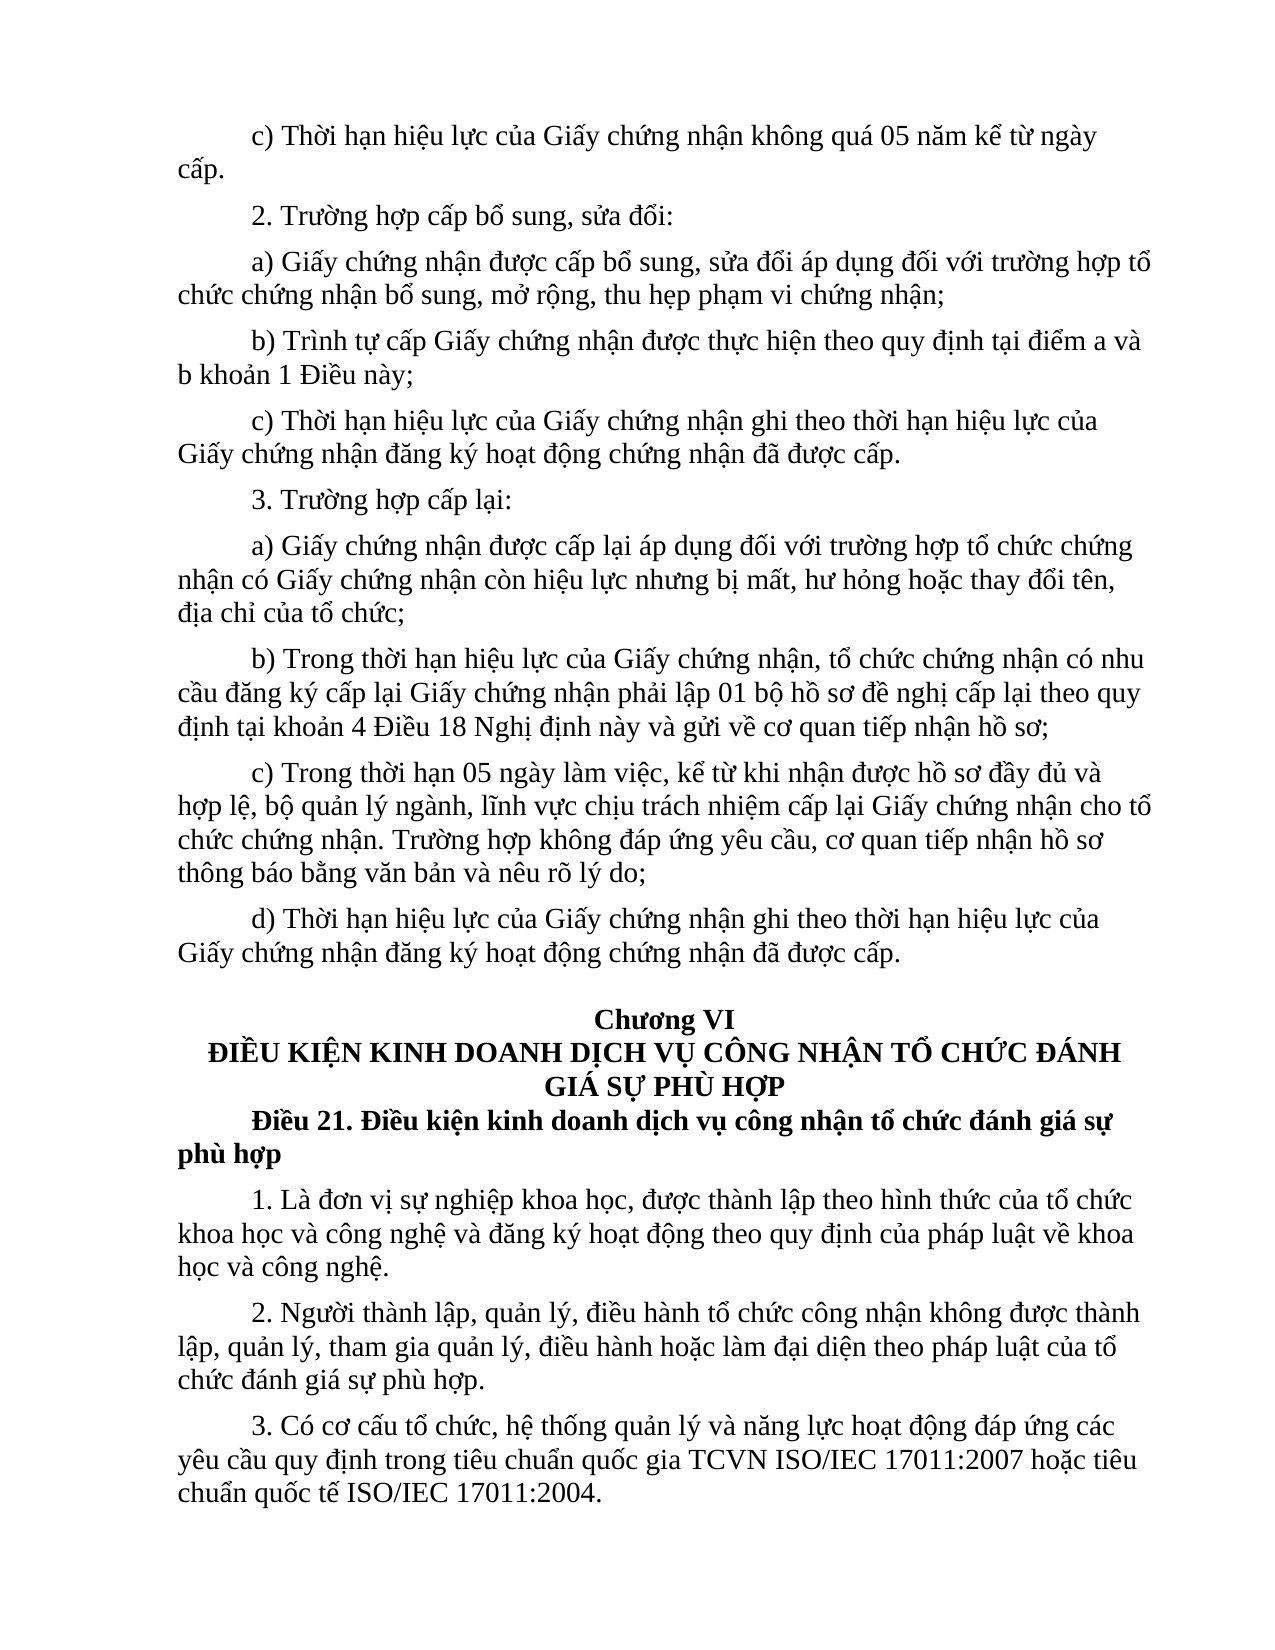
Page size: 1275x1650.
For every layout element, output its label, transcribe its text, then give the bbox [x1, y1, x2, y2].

text c) Thời hạn hiệu lực của Giấy chứng nhận ghi theo thời hạn hiệu lực của Giấy chứng nhận đăng ký hoạt động chứng nhận đã được cấp. [177, 403, 1152, 470]
text 3. Có cơ cấu tổ chức, hệ thống quản lý và năng lực hoạt động đáp ứng các yêu cầu quy định trong tiêu chuẩn quốc gia TCVN ISO/IEC 17011:2007 hoặc tiêu chuẩn quốc tế ISO/IEC 17011:2004. [177, 1408, 1152, 1509]
text 2. Người thành lập, quản lý, điều hành tổ chức công nhận không được thành lập, quản lý, tham gia quản lý, điều hành hoặc làm đại diện theo pháp luật của tổ chức đánh giá sự phù hợp. [177, 1295, 1152, 1396]
text d) Thời hạn hiệu lực của Giấy chứng nhận ghi theo thời hạn hiệu lực của Giấy chứng nhận đăng ký hoạt động chứng nhận đã được cấp. [177, 901, 1152, 968]
text b) Trong thời hạn hiệu lực của Giấy chứng nhận, tổ chức chứng nhận có nhu cầu đăng ký cấp lại Giấy chứng nhận phải lập 01 bộ hồ sơ đề nghị cấp lại theo quy định tại khoản 4 Điều 18 Nghị định này và gửi về cơ quan tiếp nhận hồ sơ; [177, 642, 1152, 742]
text c) Trong thời hạn 05 ngày làm việc, kể từ khi nhận được hồ sơ đầy đủ và hợp lệ, bộ quản lý ngành, lĩnh vực chịu trách nhiệm cấp lại Giấy chứng nhận cho tổ chức chứng nhận. Trường hợp không đáp ứng yêu cầu, cơ quan tiếp nhận hồ sơ thông báo bằng văn bản và nêu rõ lý do; [177, 755, 1152, 889]
text 3. Trường hợp cấp lại: [177, 482, 1152, 516]
text b) Trình tự cấp Giấy chứng nhận được thực hiện theo quy định tại điểm a và b khoản 1 Điều này; [177, 323, 1152, 390]
text c) Thời hạn hiệu lực của Giấy chứng nhận không quá 05 năm kể từ ngày cấp. [177, 118, 1152, 185]
text ĐIỀU KIỆN KINH DOANH DỊCH VỤ CÔNG NHẬN TỔ CHỨC ĐÁNH GIÁ SỰ PHÙ HỢP [177, 1036, 1152, 1103]
text 2. Trường hợp cấp bổ sung, sửa đổi: [177, 198, 1152, 231]
text a) Giấy chứng nhận được cấp lại áp dụng đối với trường hợp tổ chức chứng nhận có Giấy chứng nhận còn hiệu lực nhưng bị mất, hư hỏng hoặc thay đổi tên, địa chỉ của tổ chức; [177, 528, 1152, 629]
text Chương VI [177, 1002, 1152, 1036]
text 1. Là đơn vị sự nghiệp khoa học, được thành lập theo hình thức của tổ chức khoa học và công nghệ và đăng ký hoạt động theo quy định của pháp luật về khoa học và công nghệ. [177, 1182, 1152, 1283]
text a) Giấy chứng nhận được cấp bổ sung, sửa đổi áp dụng đối với trường hợp tổ chức chứng nhận bổ sung, mở rộng, thu hẹp phạm vi chứng nhận; [177, 244, 1152, 311]
text Điều 21. Điều kiện kinh doanh dịch vụ công nhận tổ chức đánh giá sự phù hợp [177, 1103, 1152, 1170]
